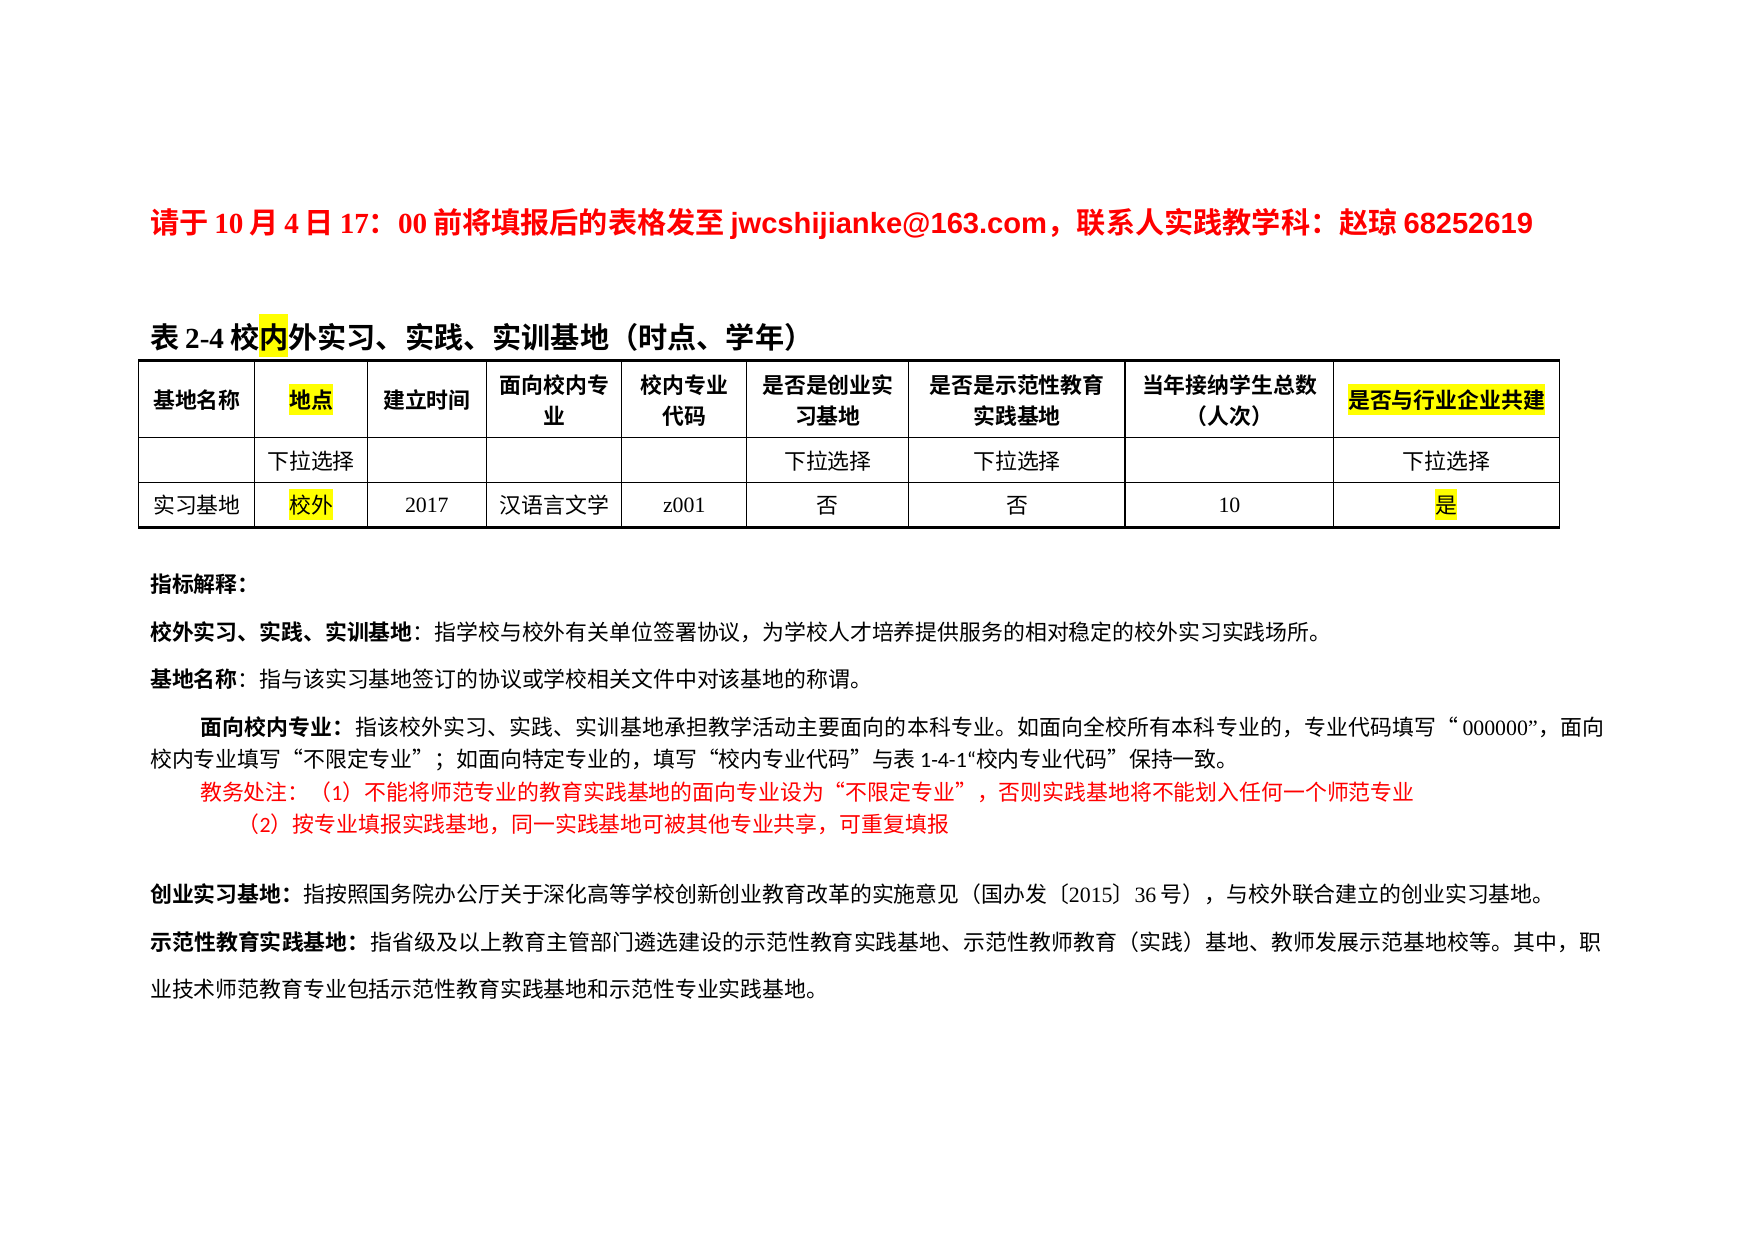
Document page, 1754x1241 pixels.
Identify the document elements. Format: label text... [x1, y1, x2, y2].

table_header 基地名称 [139, 362, 254, 437]
text 校外实习、实践、实训基地：指学校与校外有关单位签署协议，为学校人才培养提供服务的相对稳定的校外实习实践场所。 [150, 614, 1604, 646]
table_cell 校外 [255, 483, 367, 526]
table_cell [487, 438, 621, 482]
text （2）按专业填报实践基地，同一实践基地可被其他专业共享，可重复填报 [150, 807, 1604, 839]
table_cell 否 [747, 483, 908, 526]
table_cell [1126, 438, 1333, 482]
table_header 面向校内专业 [487, 362, 621, 437]
table_cell 下拉选择 [255, 438, 367, 482]
text 教务处注：（1）不能将师范专业的教育实践基地的面向专业设为“不限定专业”，否则实践基地将不能划入任何一个师范专业 [150, 774, 1604, 807]
table_cell 下拉选择 [747, 438, 908, 482]
table_header 当年接纳学生总数 （人次） [1126, 362, 1333, 437]
table_cell [139, 438, 254, 482]
table_header 建立时间 [368, 362, 486, 437]
text 基地名称：指与该实习基地签订的协议或学校相关文件中对该基地的称谓。 [150, 662, 1604, 694]
table_cell z001 [622, 483, 746, 526]
table_header 地点 [255, 362, 367, 437]
table_cell 2017 [368, 483, 486, 526]
table_cell 否 [909, 483, 1124, 526]
table_cell [622, 438, 746, 482]
table_cell 实习基地 [139, 483, 254, 526]
table_cell 下拉选择 [909, 438, 1124, 482]
table_cell [368, 438, 486, 482]
table_header 是否是创业实习基地 [747, 362, 908, 437]
subtitle 表2-4校内外实习、实践、实训基地（时点、学年） [288, 314, 1604, 357]
text 示范性教育实践基地：指省级及以上教育主管部门遴选建设的示范性教育实践基地、示范性教师教育（实践）基地、教师发展示范基地校等。其中，职业技术师范教育专业包括示范性教育实践基地和示范性专业实践基地。 [150, 925, 1604, 1004]
table_cell 下拉选择 [1334, 438, 1559, 482]
text 指标解释： [150, 567, 1604, 599]
table_header 是否是示范性教育实践基地 [909, 362, 1124, 437]
subtitle 表2-4校内外实习、实践、实训基地（时点、学年） [150, 314, 259, 357]
table_header 是否与行业企业共建 [1334, 362, 1559, 437]
table_cell 10 [1126, 483, 1333, 526]
table_cell 汉语言文学 [487, 483, 621, 526]
table_header 校内专业代码 [622, 362, 746, 437]
text 面向校内专业：指该校外实习、实践、实训基地承担教学活动主要面向的本科专业。如面向全校所有本科专业的，专业代码填写“000000”，面向校内专业填写“不限定专业”；如面向特定专业的，填写“校内专业代码”与表1-4-1“校内专业代码”保持一致。 [150, 709, 1604, 774]
subtitle 请于10月4日17：00前将填报后的表格发至jwcshijianke@163.com，联系人实践教学科：赵琼68252619 [150, 200, 1604, 242]
table_cell 是 [1334, 483, 1559, 526]
text 创业实习基地：指按照国务院办公厅关于深化高等学校创新创业教育改革的实施意见（国办发〔2015〕36号），与校外联合建立的创业实习基地。 [150, 877, 1604, 909]
